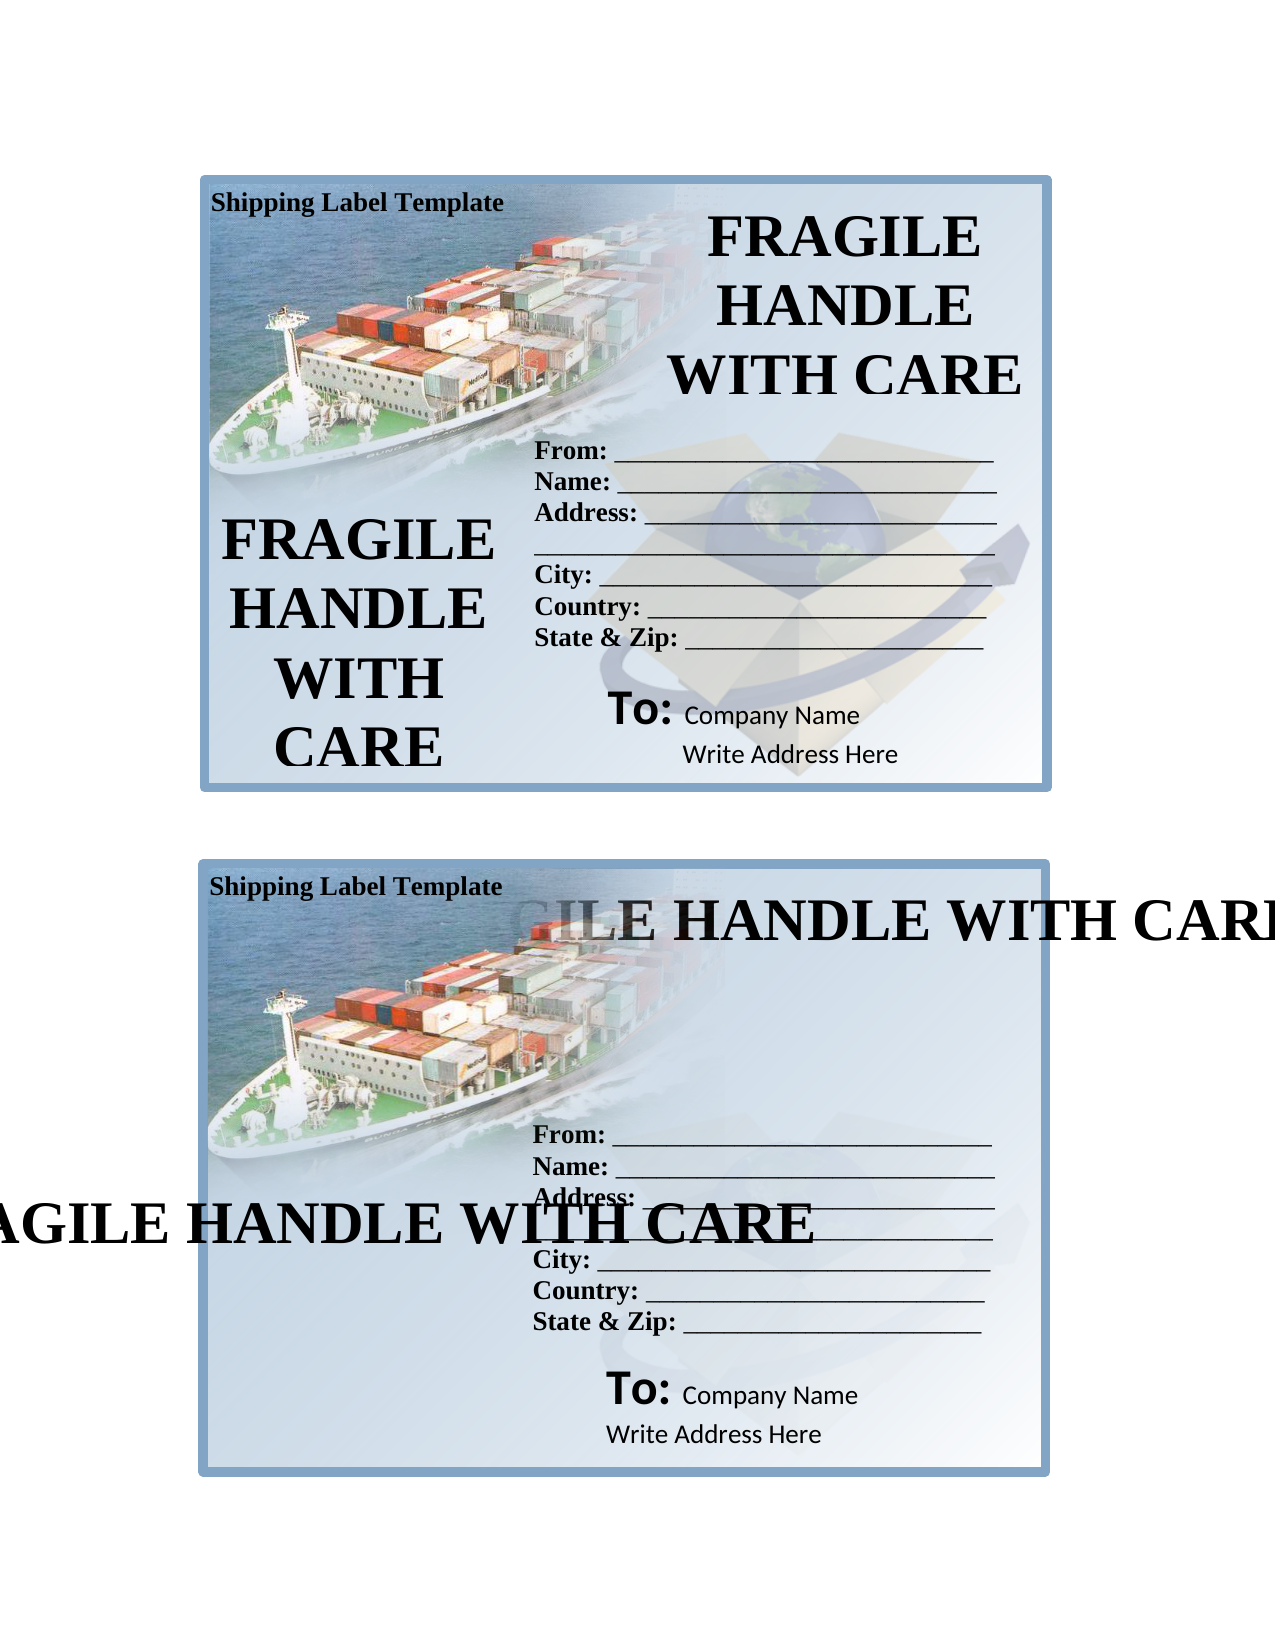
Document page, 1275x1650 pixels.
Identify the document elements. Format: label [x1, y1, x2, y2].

picture [207, 868, 725, 1258]
picture [722, 220, 727, 236]
picture [722, 239, 727, 254]
picture [209, 184, 1033, 782]
